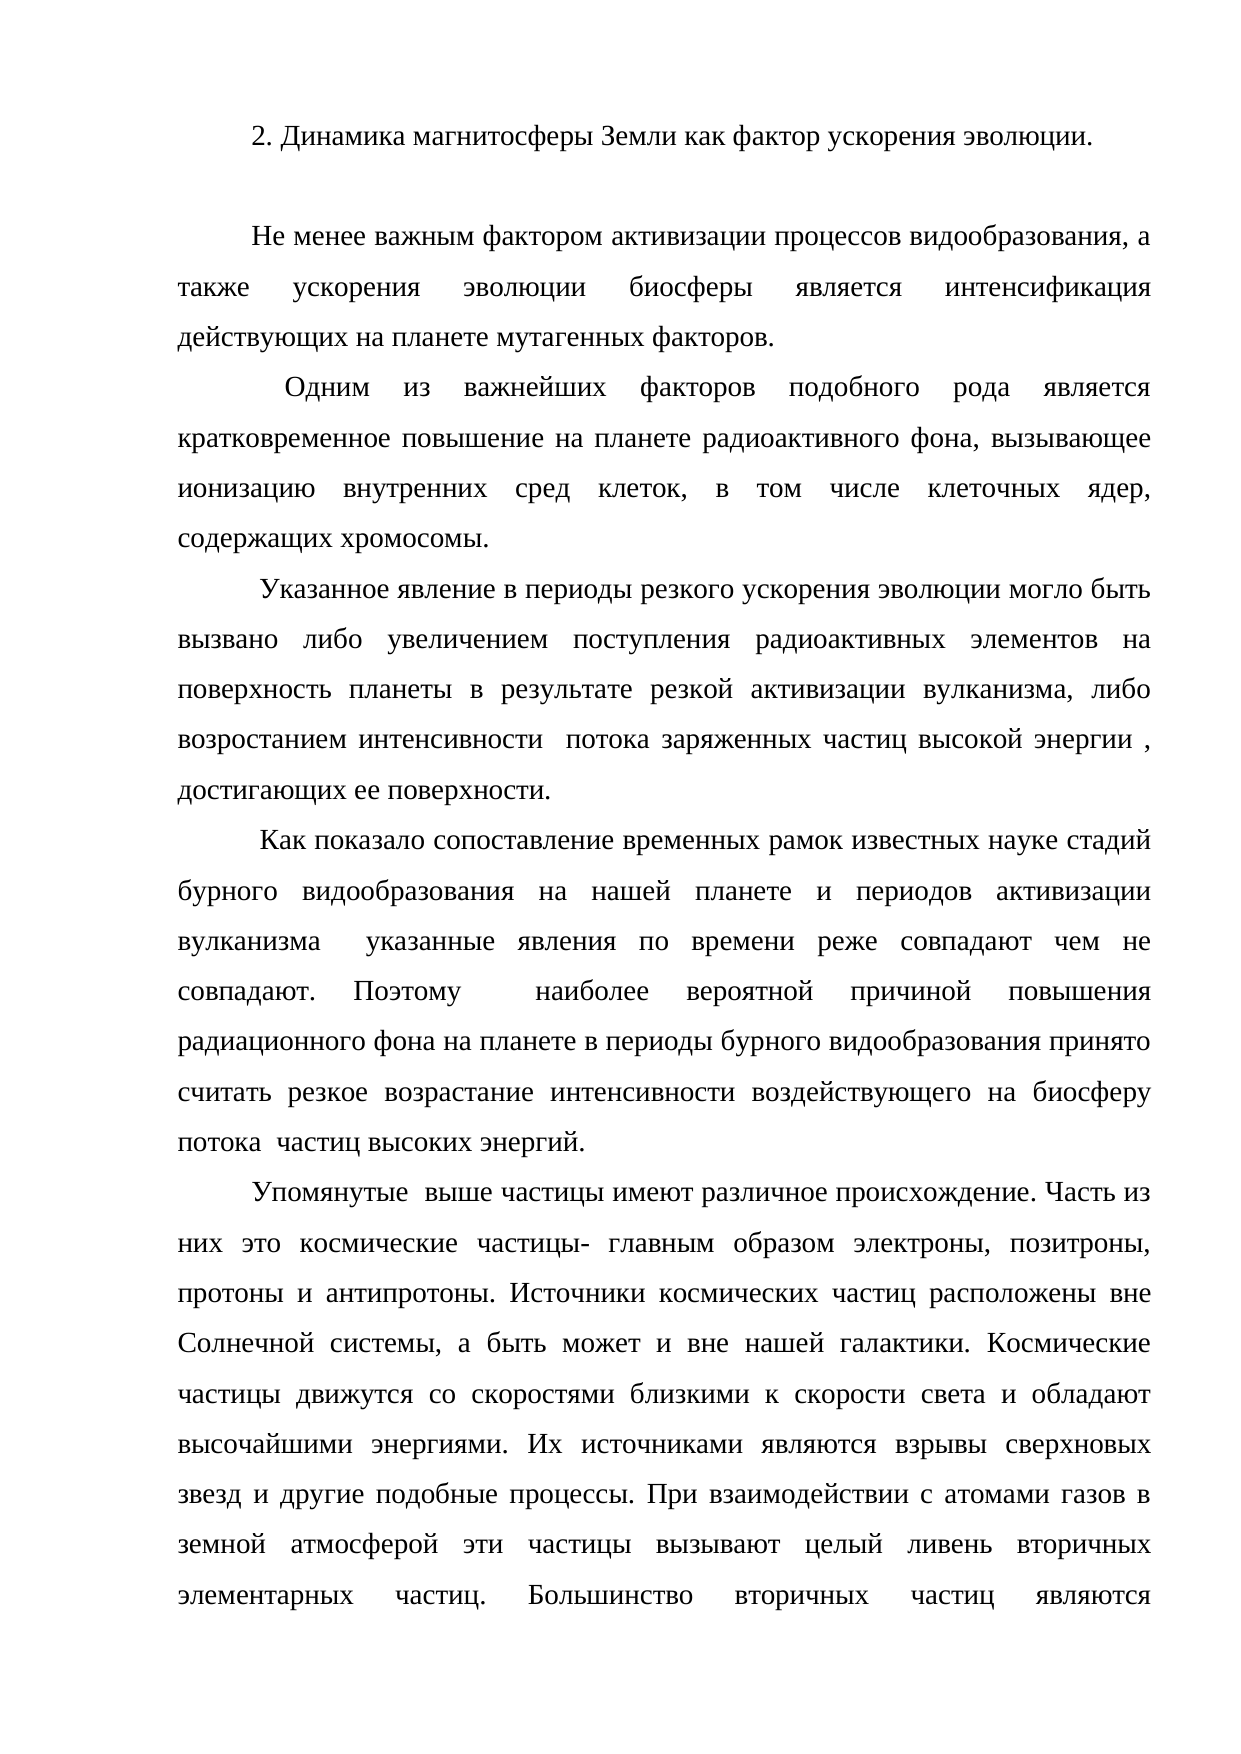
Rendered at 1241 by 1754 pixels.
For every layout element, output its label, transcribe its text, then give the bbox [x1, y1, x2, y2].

text Одним из важнейших факторов подобного рода является кратковременное повышение на планете радиоактивного фона, вызывающее ионизацию внутренних сред клеток, в том числе клеточных ядер, содержащих хромосомы. [177, 370, 1152, 554]
text Как показало сопоставление временных рамок известных науке стадий бурного видообразования на нашей планете и периодов активизации вулканизма указанные явления по времени реже совпадают чем не совпадают. Поэтому наиболее вероятной причиной повышения радиационного фона на планете в периоды бурного видообразования принято считать резкое возрастание интенсивности воздействующего на биосферу потока частиц высоких энергий. [177, 822, 1152, 1158]
text 2. Динамика магнитосферы Земли как фактор ускорения эволюции. [177, 118, 1152, 152]
text Указанное явление в периоды резкого ускорения эволюции могло быть вызвано либо увеличением поступления радиоактивных элементов на поверхность планеты в результате резкой активизации вулканизма, либо возростанием интенсивности потока заряженных частиц высокой энергии , достигающих ее поверхности. [177, 571, 1152, 806]
text Не менее важным фактором активизации процессов видообразования, а также ускорения эволюции биосферы является интенсификация действующих на планете мутагенных факторов. [177, 219, 1152, 353]
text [177, 1175, 1152, 1611]
